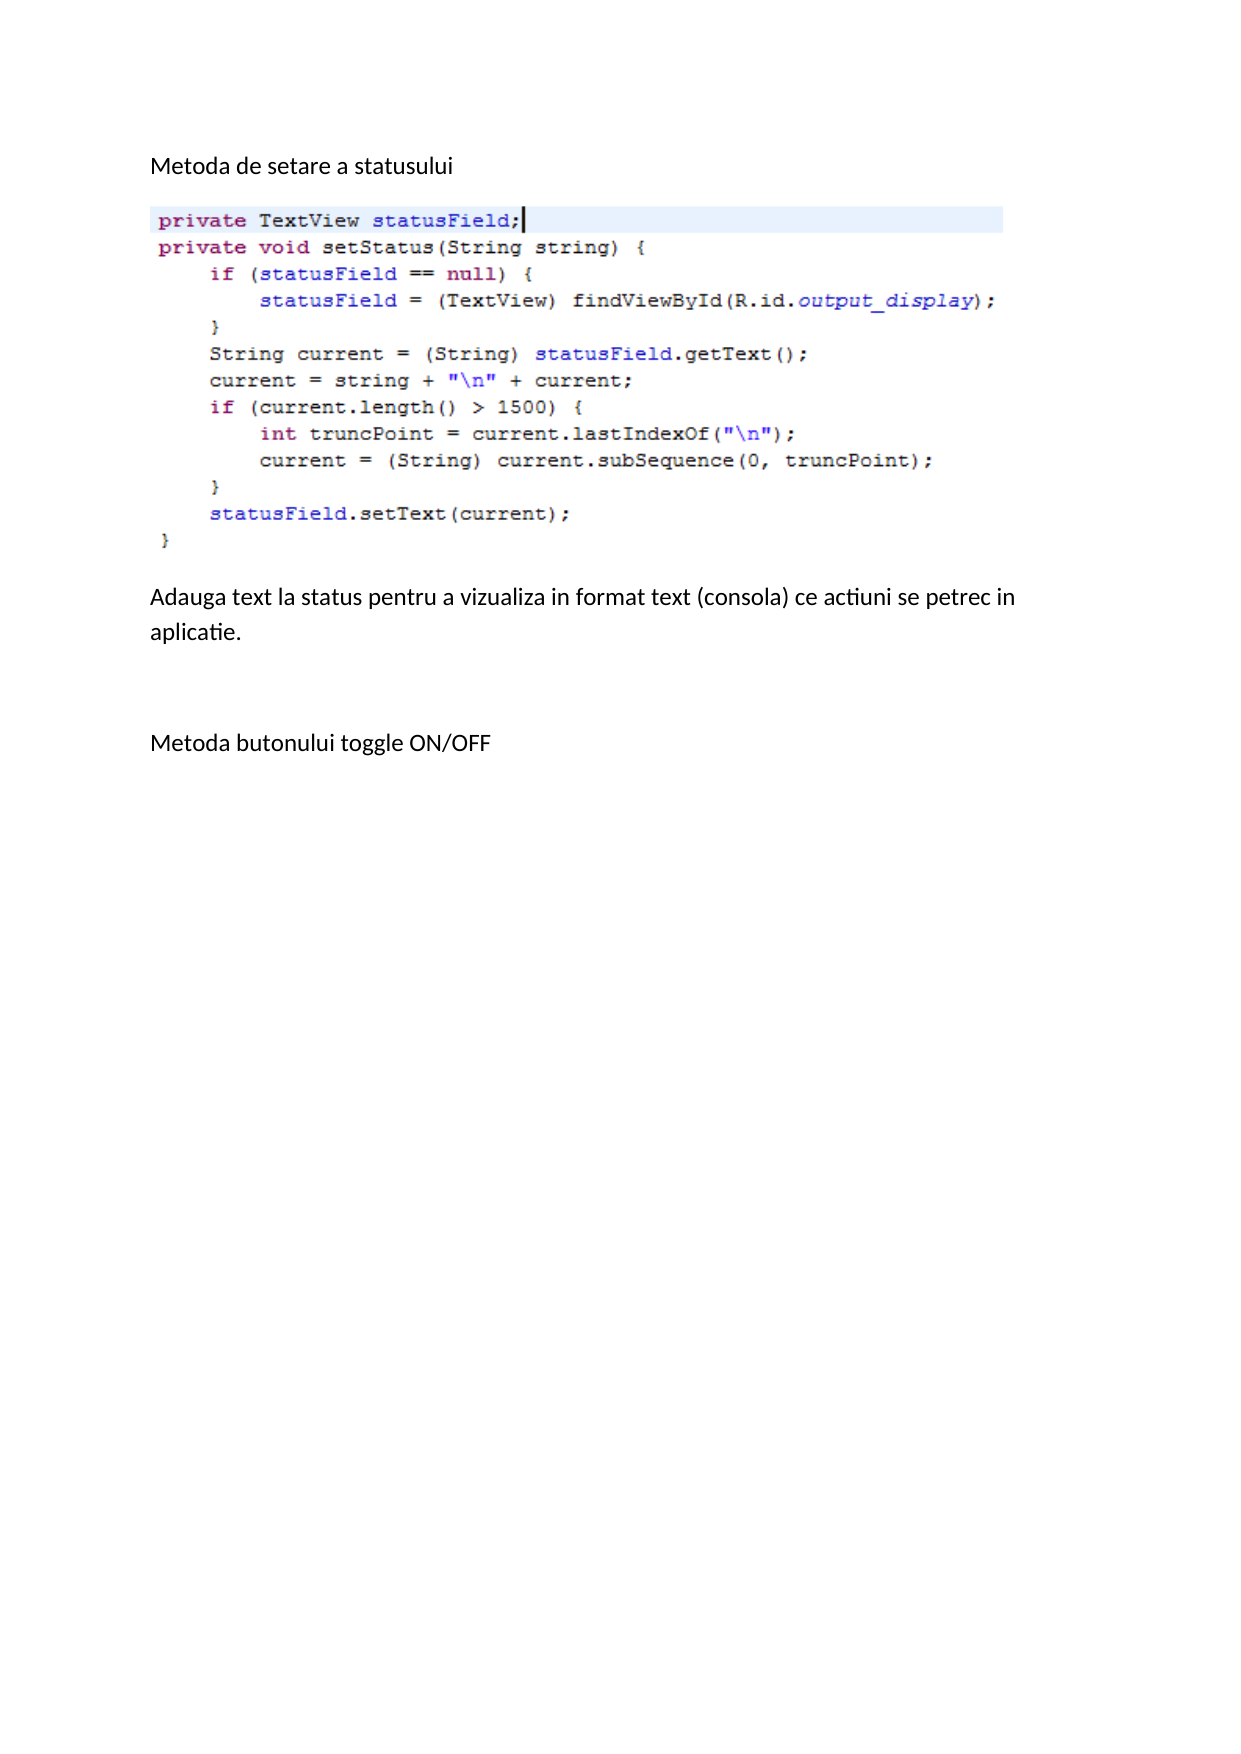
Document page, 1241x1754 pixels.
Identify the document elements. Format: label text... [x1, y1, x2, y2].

text Metoda butonului toggle ON/OFF [150, 727, 1090, 758]
text Metoda de setare a statusului [150, 150, 1090, 181]
picture [150, 205, 1004, 556]
text Adauga text la status pentru a vizualiza in format text (consola) ce actiuni se petrec in aplicatie. [150, 581, 1090, 646]
